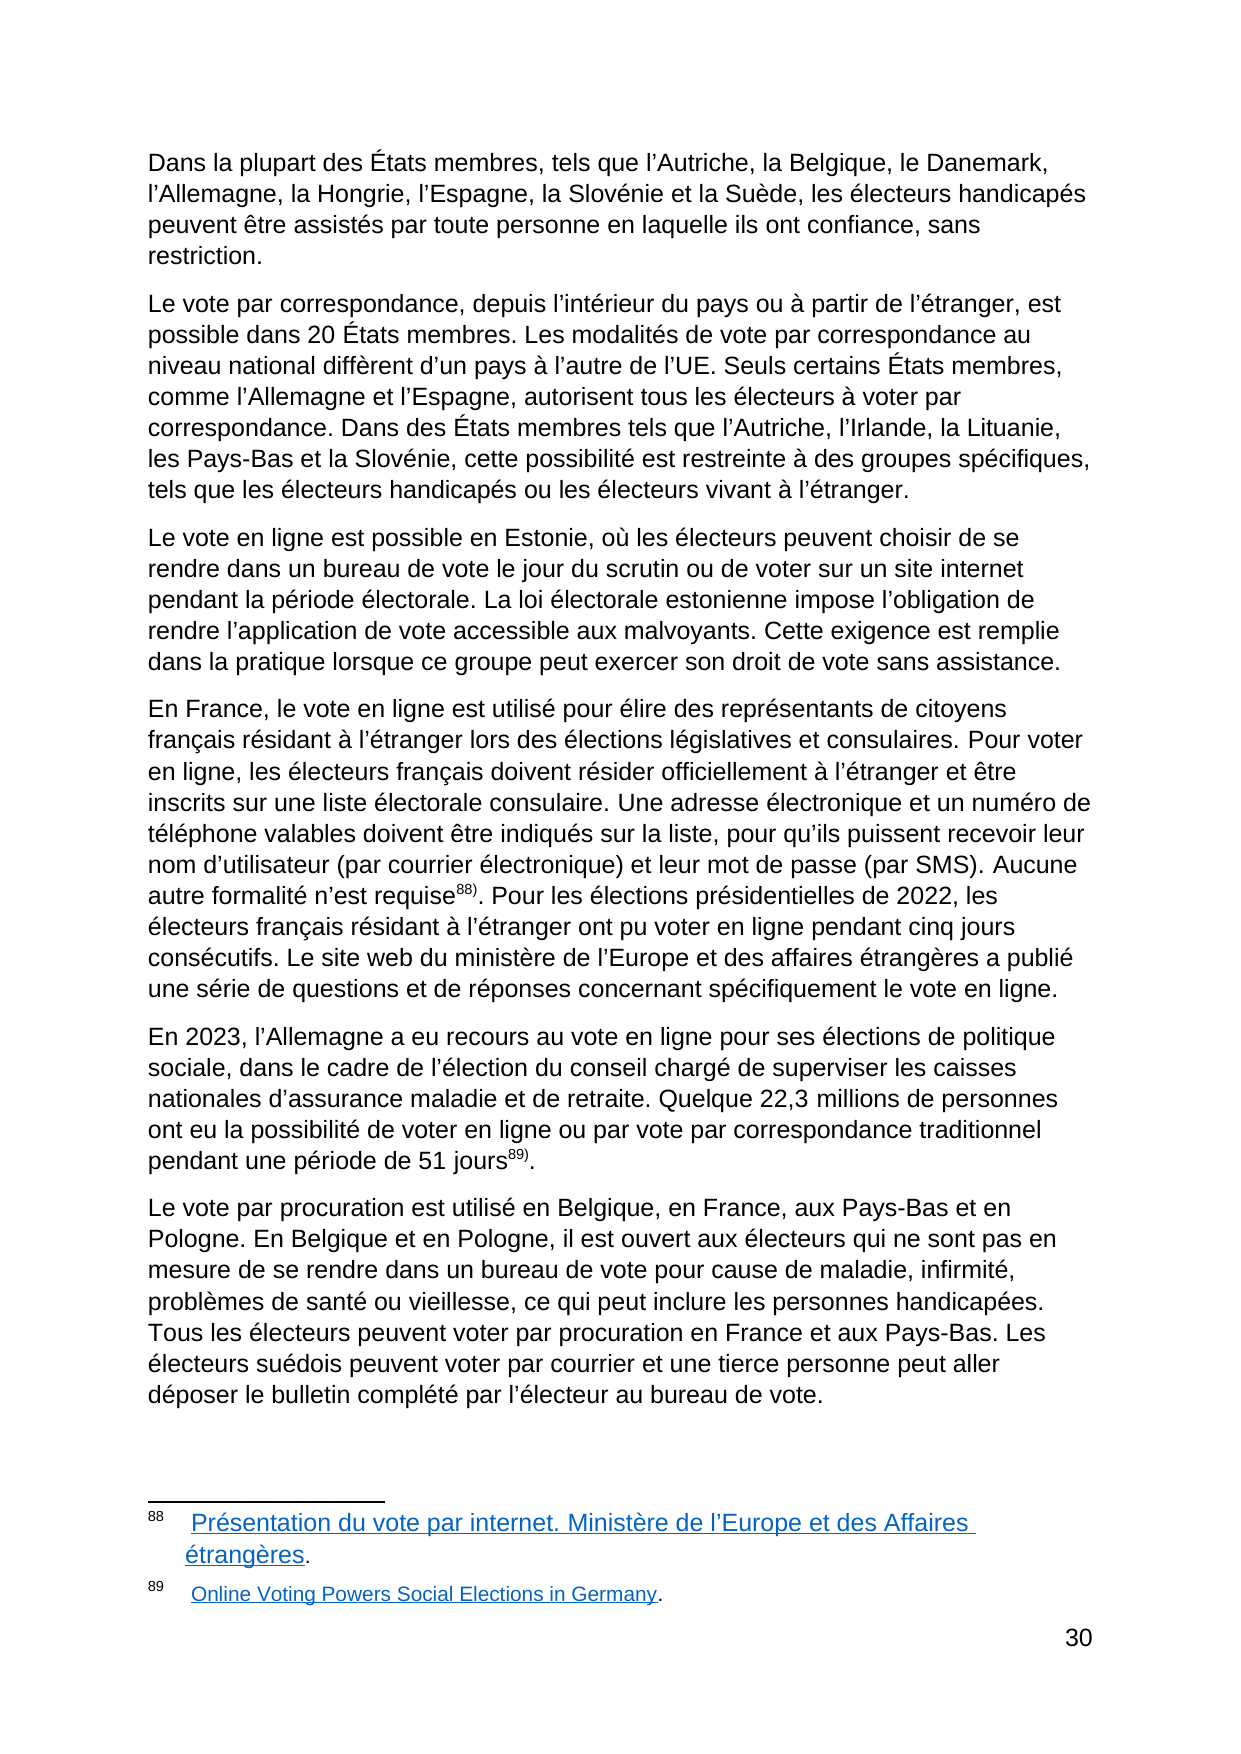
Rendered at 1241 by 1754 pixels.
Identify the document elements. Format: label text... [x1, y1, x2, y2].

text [148, 148, 1092, 269]
text En France, le vote en ligne est utilisé pour élire des représentants de citoyens français résidant à l’étranger lors des élections législatives et consulaires. Pour voter en ligne, les électeurs français doivent résider officiellement à l’étranger et être inscrits sur une liste électorale consulaire. Une adresse électronique et un numéro de téléphone valables doivent être indiqués sur la liste, pour qu’ils puissent recevoir leur nom d’utilisateur (par courrier électronique) et leur mot de passe (par SMS). Aucune autre formalité n’est requise). Pour les élections présidentielles de 2022, les électeurs français résidant à l’étranger ont pu voter en ligne pendant cinq jours consécutifs. Le site web du ministère de l’Europe et des affaires étrangères a publié une série de questions et de réponses concernant spécifiquement le vote en ligne. [148, 694, 1092, 1002]
text En 2023, l’Allemagne a eu recours au vote en ligne pour ses élections de politique sociale, dans le cadre de l’élection du conseil chargé de superviser les caisses nationales d’assurance maladie et de retraite. Quelque 22,3 millions de personnes ont eu la possibilité de voter en ligne ou par vote par correspondance traditionnel pendant une période de 51 jours). [148, 1021, 1092, 1174]
text Le vote par procuration est utilisé en Belgique, en France, aux Pays-Bas et en Pologne. En Belgique et en Pologne, il est ouvert aux électeurs qui ne sont pas en mesure de se rendre dans un bureau de vote pour cause de maladie, infirmité, problèmes de santé ou vieillesse, ce qui peut inclure les personnes handicapées. Tous les électeurs peuvent voter par procuration en France et aux Pays-Bas. Les électeurs suédois peuvent voter par courrier et une tierce personne peut aller déposer le bulletin complété par l’électeur au bureau de vote. [148, 1193, 1092, 1408]
text Le vote par correspondance, depuis l’intérieur du pays ou à partir de l’étranger, est possible dans 20 États membres. Les modalités de vote par correspondance au niveau national diffèrent d’un pays à l’autre de l’UE. Seuls certains États membres, comme l’Allemagne et l’Espagne, autorisent tous les électeurs à voter par correspondance. Dans des États membres tels que l’Autriche, l’Irlande, la Lituanie, les Pays-Bas et la Slovénie, cette possibilité est restreinte à des groupes spécifiques, tels que les électeurs handicapés ou les électeurs vivant à l’étranger. [148, 288, 1092, 503]
text Le vote en ligne est possible en Estonie, où les électeurs peuvent choisir de se rendre dans un bureau de vote le jour du scrutin ou de voter sur un site internet pendant la période électorale. La loi électorale estonienne impose l’obligation de rendre l’application de vote accessible aux malvoyants. Cette exigence est remplie dans la pratique lorsque ce groupe peut exercer son droit de vote sans assistance. [148, 522, 1092, 675]
